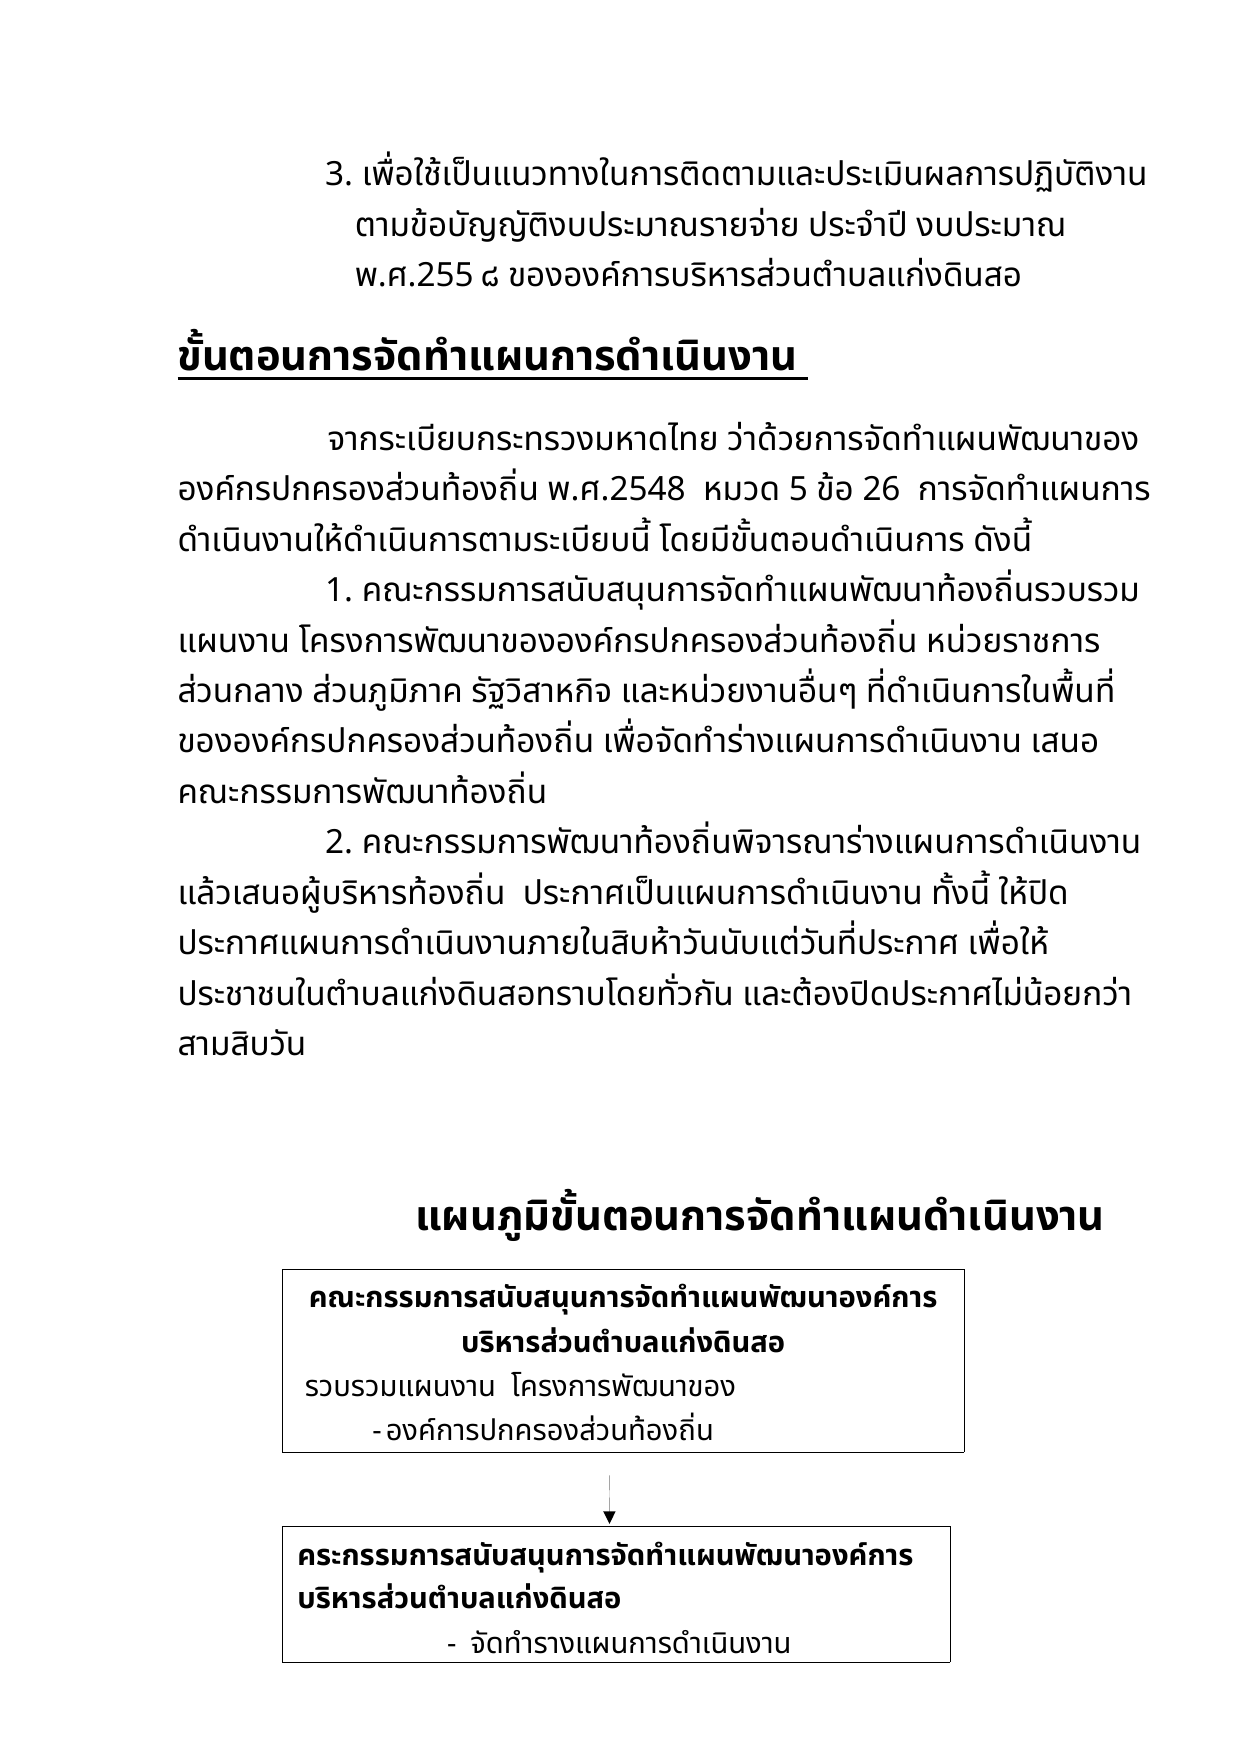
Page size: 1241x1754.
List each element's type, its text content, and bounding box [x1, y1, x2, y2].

text 1. คณะกรรมการสนับสนุนการจัดทำแผนพัฒนาท้องถิ่นรวบรวมแผนงาน โครงการพัฒนาขององค์กรปกครองส่วนท้องถิ่น หน่วยราชการส่วนกลาง ส่วนภูมิภาค รัฐวิสาหกิจ และหน่วยงานอื่นๆ ที่ดำเนินการในพื้นที่ขององค์กรปกครองส่วนท้องถิ่น เพื่อจัดทำร่างแผนการดำเนินงาน เสนอคณะกรรมการพัฒนาท้องถิ่น [177, 566, 1152, 818]
text จากระเบียบกระทรวงมหาดไทย ว่าด้วยการจัดทำแผนพัฒนาขององค์กรปกครองส่วนท้องถิ่น พ.ศ.2548 หมวด 5 ข้อ 26 การจัดทำแผนการดำเนินงานให้ดำเนินการตามระเบียบนี้ โดยมีขั้นตอนดำเนินการ ดังนี้ [177, 414, 1152, 566]
text แผนภูมิขั้นตอนการจัดทำแผนดำเนินงาน [177, 1186, 1152, 1249]
text 2. คณะกรรมการพัฒนาท้องถิ่นพิจารณาร่างแผนการดำเนินงาน แล้วเสนอผู้บริหารท้องถิ่น ประกาศเป็นแผนการดำเนินงาน ทั้งนี้ ให้ปิดประกาศแผนการดำเนินงานภายในสิบห้าวันนับแต่วันที่ประกาศ เพื่อให้ประชาชนในตำบลแก่งดินสอทราบโดยทั่วกัน และต้องปิดประกาศไม่น้อยกว่าสามสิบวัน [177, 818, 1152, 1071]
text 3. เพื่อใช้เป็นแนวทางในการติดตามและประเมินผลการปฏิบัติงานตามข้อบัญญัติงบประมาณรายจ่าย ประจำปี งบประมาณ พ.ศ.255๘ ขององค์การบริหารส่วนตำบลแก่งดินสอ [325, 150, 1152, 302]
text ขั้นตอนการจัดทำแผนการดำเนินงาน [177, 327, 1152, 389]
